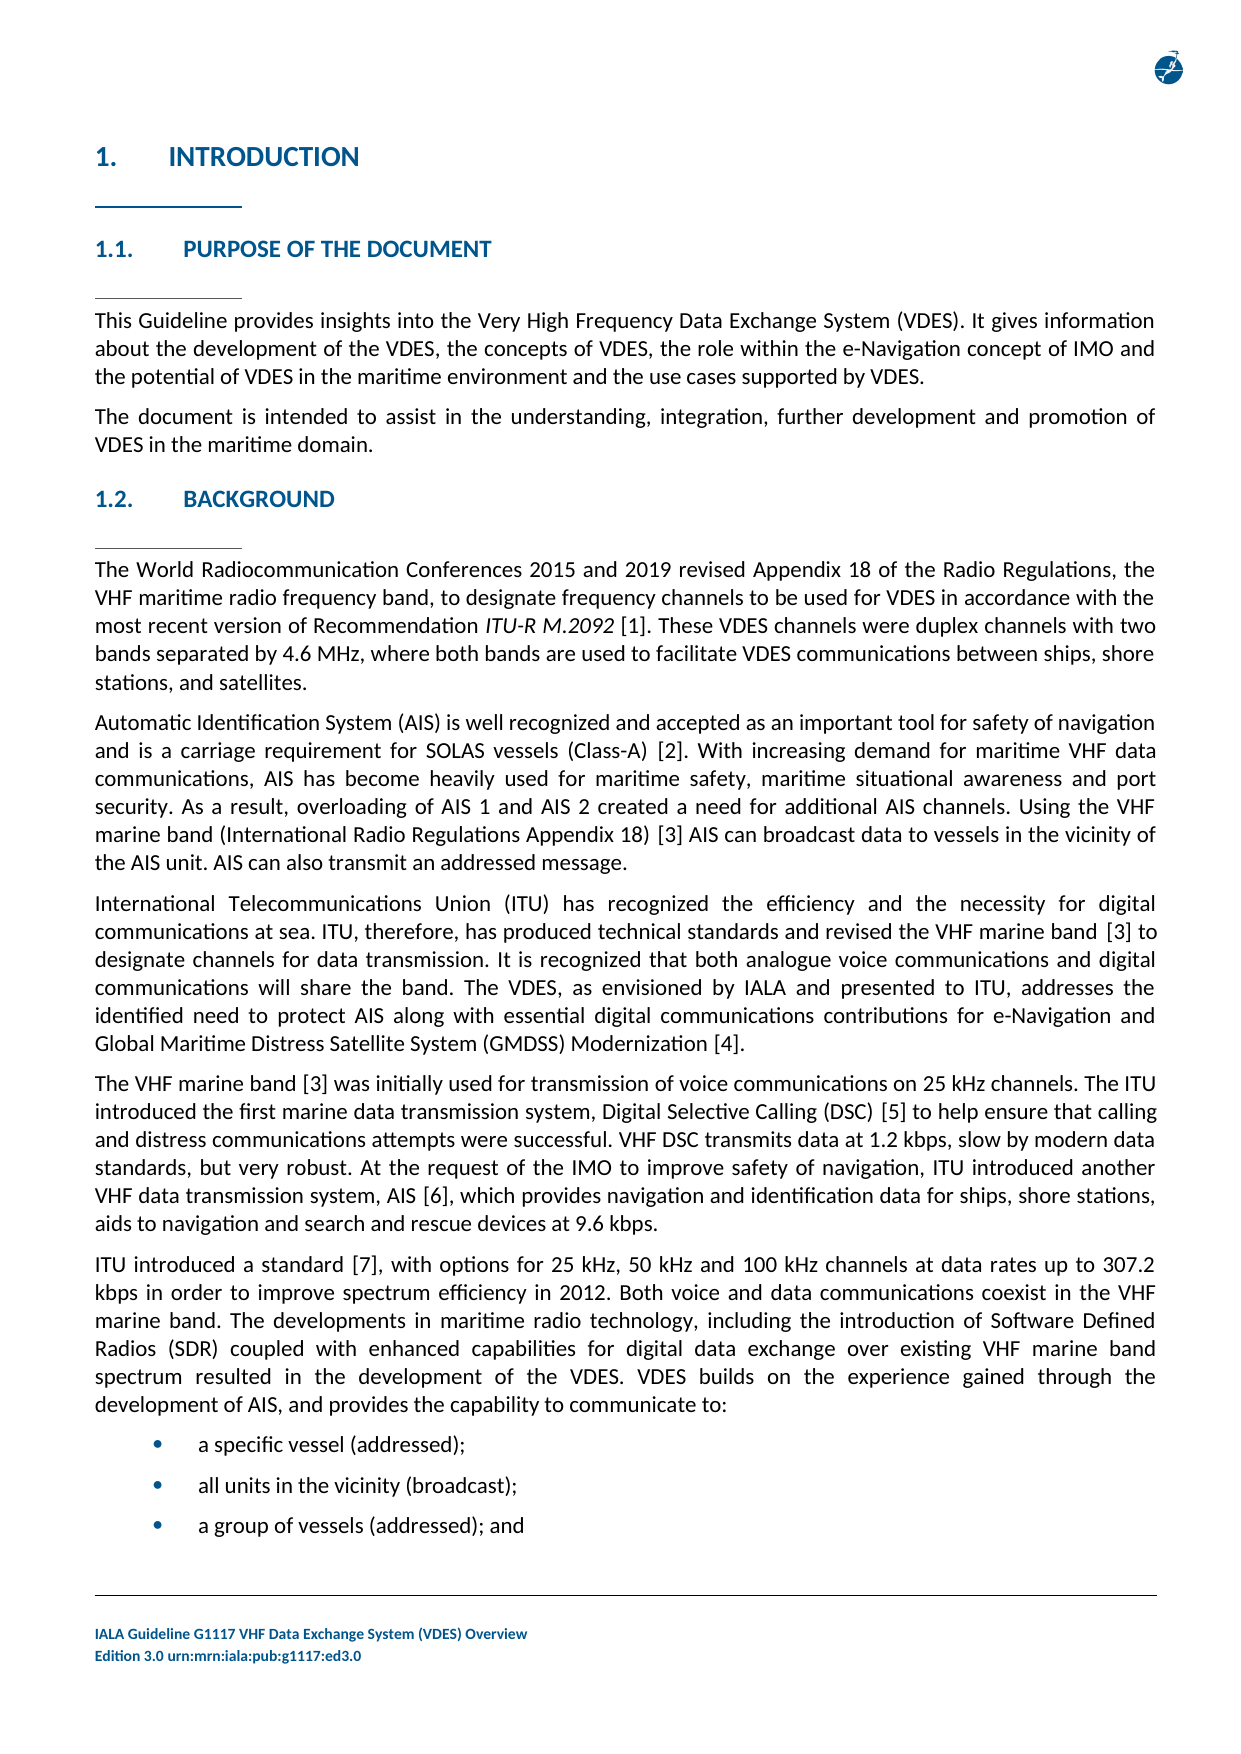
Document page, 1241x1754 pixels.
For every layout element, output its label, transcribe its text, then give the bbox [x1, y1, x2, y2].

text This Guideline provides insights into the Very High Frequency Data Exchange System (VDES). It gives information about the development of the VDES, the concepts of VDES, the role within the e-Navigation concept of IMO and the potential of VDES in the maritime environment and the use cases supported by VDES. [94, 306, 1157, 390]
text The VHF marine band [3] was initially used for transmission of voice communications on 25 kHz channels. The ITU introduced the first marine data transmission system, Digital Selective Calling (DSC) [5] to help ensure that calling and distress communications attempts were successful. VHF DSC transmits data at 1.2 kbps, slow by modern data standards, but very robust. At the request of the IMO to improve safety of navigation, ITU introduced another VHF data transmission system, AIS [6], which provides navigation and identification data for ships, shore stations, aids to navigation and search and rescue devices at 9.6 kbps. [94, 1069, 1157, 1237]
text a group of vessels (addressed); and [153, 1512, 1157, 1540]
subtitle Purpose of the document [94, 233, 1157, 264]
text International Telecommunications Union (ITU) has recognized the efficiency and the necessity for digital communications at sea. ITU, therefore, has produced technical standards and revised the VHF marine band [3] to designate channels for data transmission. It is recognized that both analogue voice communications and digital communications will share the band. The VDES, as envisioned by IALA and presented to ITU, addresses the identified need to protect AIS along with essential digital communications contributions for e-Navigation and Global Maritime Distress Satellite System (GMDSS) Modernization [4]. [94, 889, 1157, 1057]
text all units in the vicinity (broadcast); [153, 1471, 1157, 1499]
text Automatic Identification System (AIS) is well recognized and accepted as an important tool for safety of navigation and is a carriage requirement for SOLAS vessels (Class-A) [2]. With increasing demand for maritime VHF data communications, AIS has become heavily used for maritime safety, maritime situational awareness and port security. As a result, overloading of AIS 1 and AIS 2 created a need for additional AIS channels. Using the VHF marine band (International Radio Regulations Appendix 18) [3] AIS can broadcast data to vessels in the vicinity of the AIS unit. AIS can also transmit an addressed message. [94, 708, 1157, 876]
picture [1123, 0, 1241, 119]
text a specific vessel (addressed); [153, 1431, 1157, 1459]
text ITU introduced a standard [7], with options for 25 kHz, 50 kHz and 100 kHz channels at data rates up to 307.2 kbps in order to improve spectrum efficiency in 2012. Both voice and data communications coexist in the VHF marine band. The developments in maritime radio technology, including the introduction of Software Defined Radios (SDR) coupled with enhanced capabilities for digital data exchange over existing VHF marine band spectrum resulted in the development of the VDES. VDES builds on the experience gained through the development of AIS, and provides the capability to communicate to: [94, 1250, 1157, 1418]
subtitle Background [94, 483, 1157, 514]
text The document is intended to assist in the understanding, integration, further development and promotion of VDES in the maritime domain. [94, 402, 1157, 458]
text The World Radiocommunication Conferences 2015 and 2019 revised Appendix 18 of the Radio Regulations, the VHF maritime radio frequency band, to designate frequency channels to be used for VDES in accordance with the most recent version of Recommendation ITU-R M.2092 [1]. These VDES channels were duplex channels with two bands separated by 4.6 MHz, where both bands are used to facilitate VDES communications between ships, shore stations, and satellites. [94, 556, 1157, 696]
subtitle Introduction [94, 138, 1157, 174]
